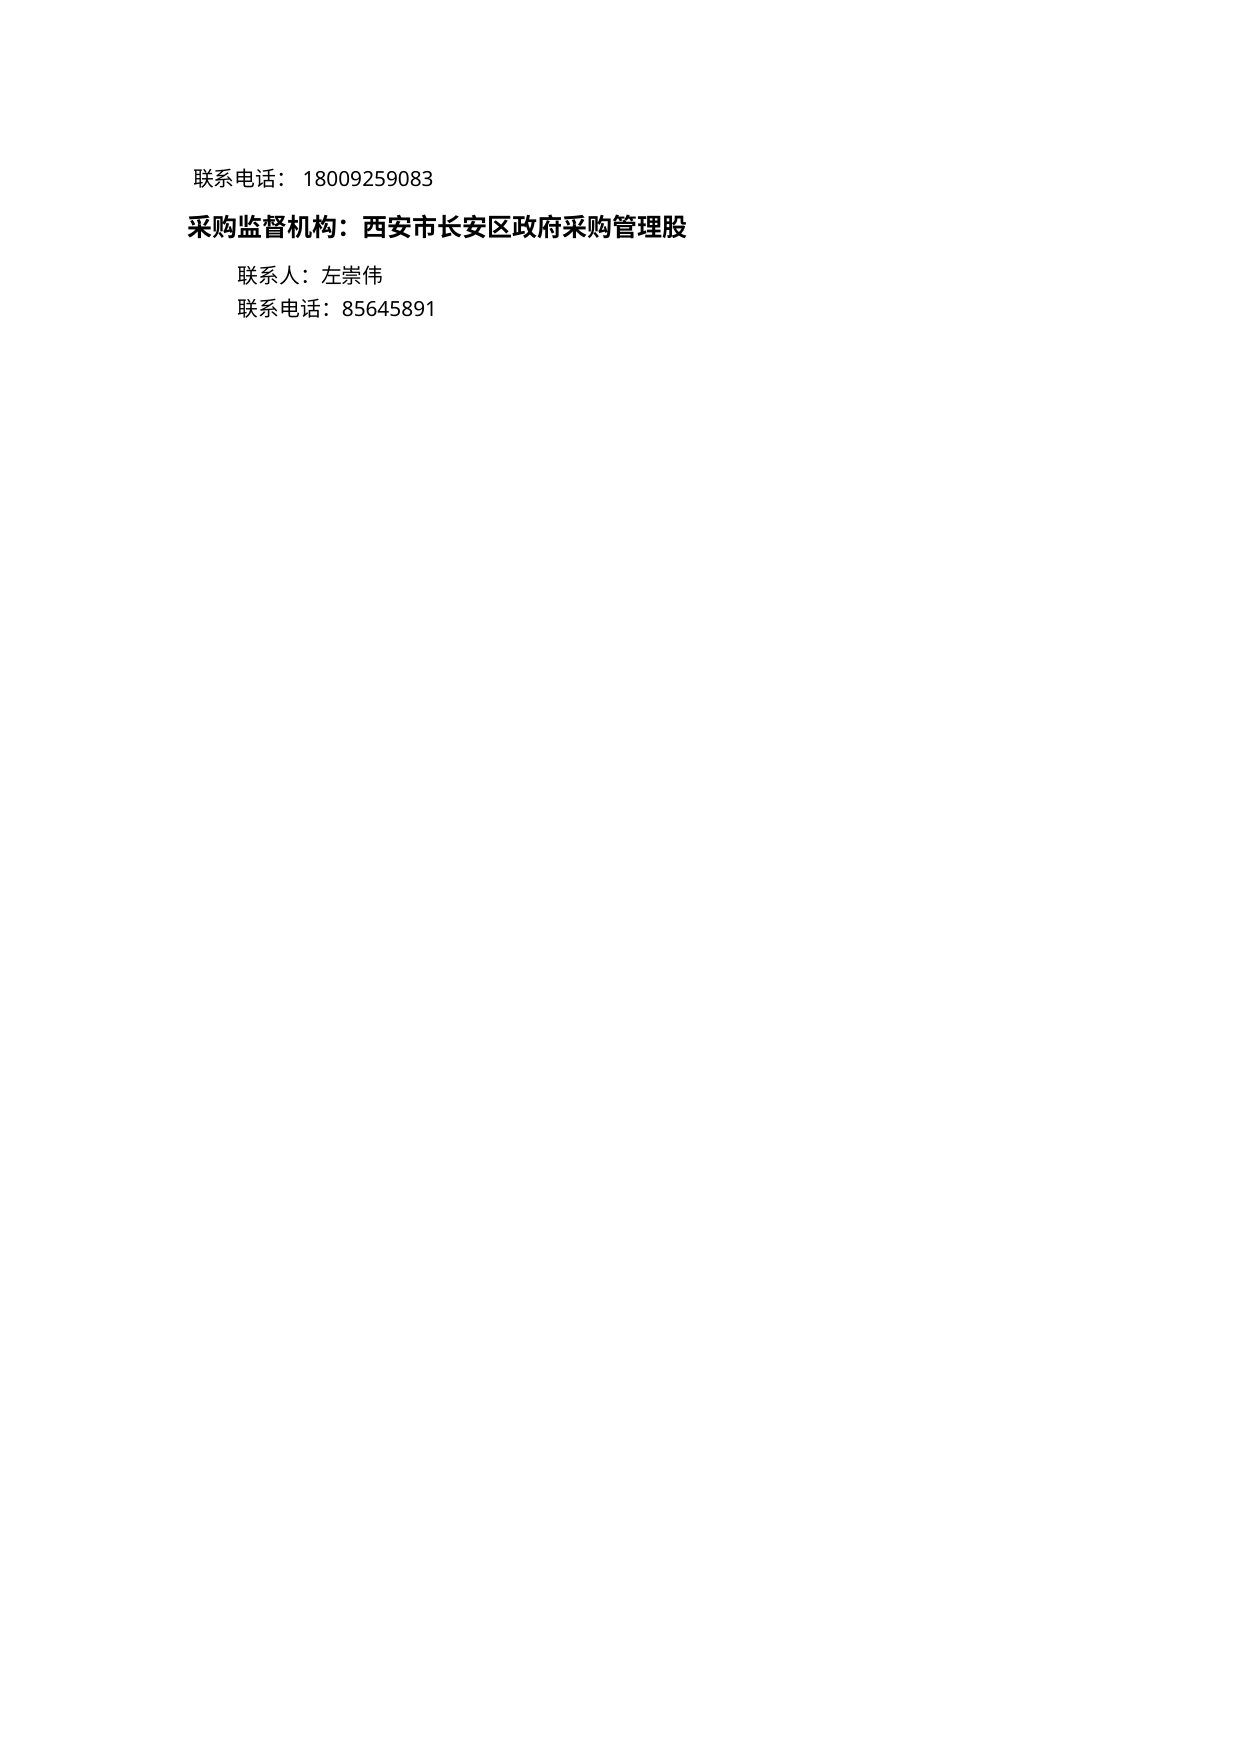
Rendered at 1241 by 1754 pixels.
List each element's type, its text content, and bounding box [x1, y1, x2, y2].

text 联系电话： 18009259083 [187, 162, 1053, 194]
text 联系人：左崇伟 [187, 259, 1053, 292]
text 采购监督机构：西安市长安区政府采购管理股 [187, 194, 1053, 259]
text 联系电话：85645891 [187, 292, 1053, 324]
